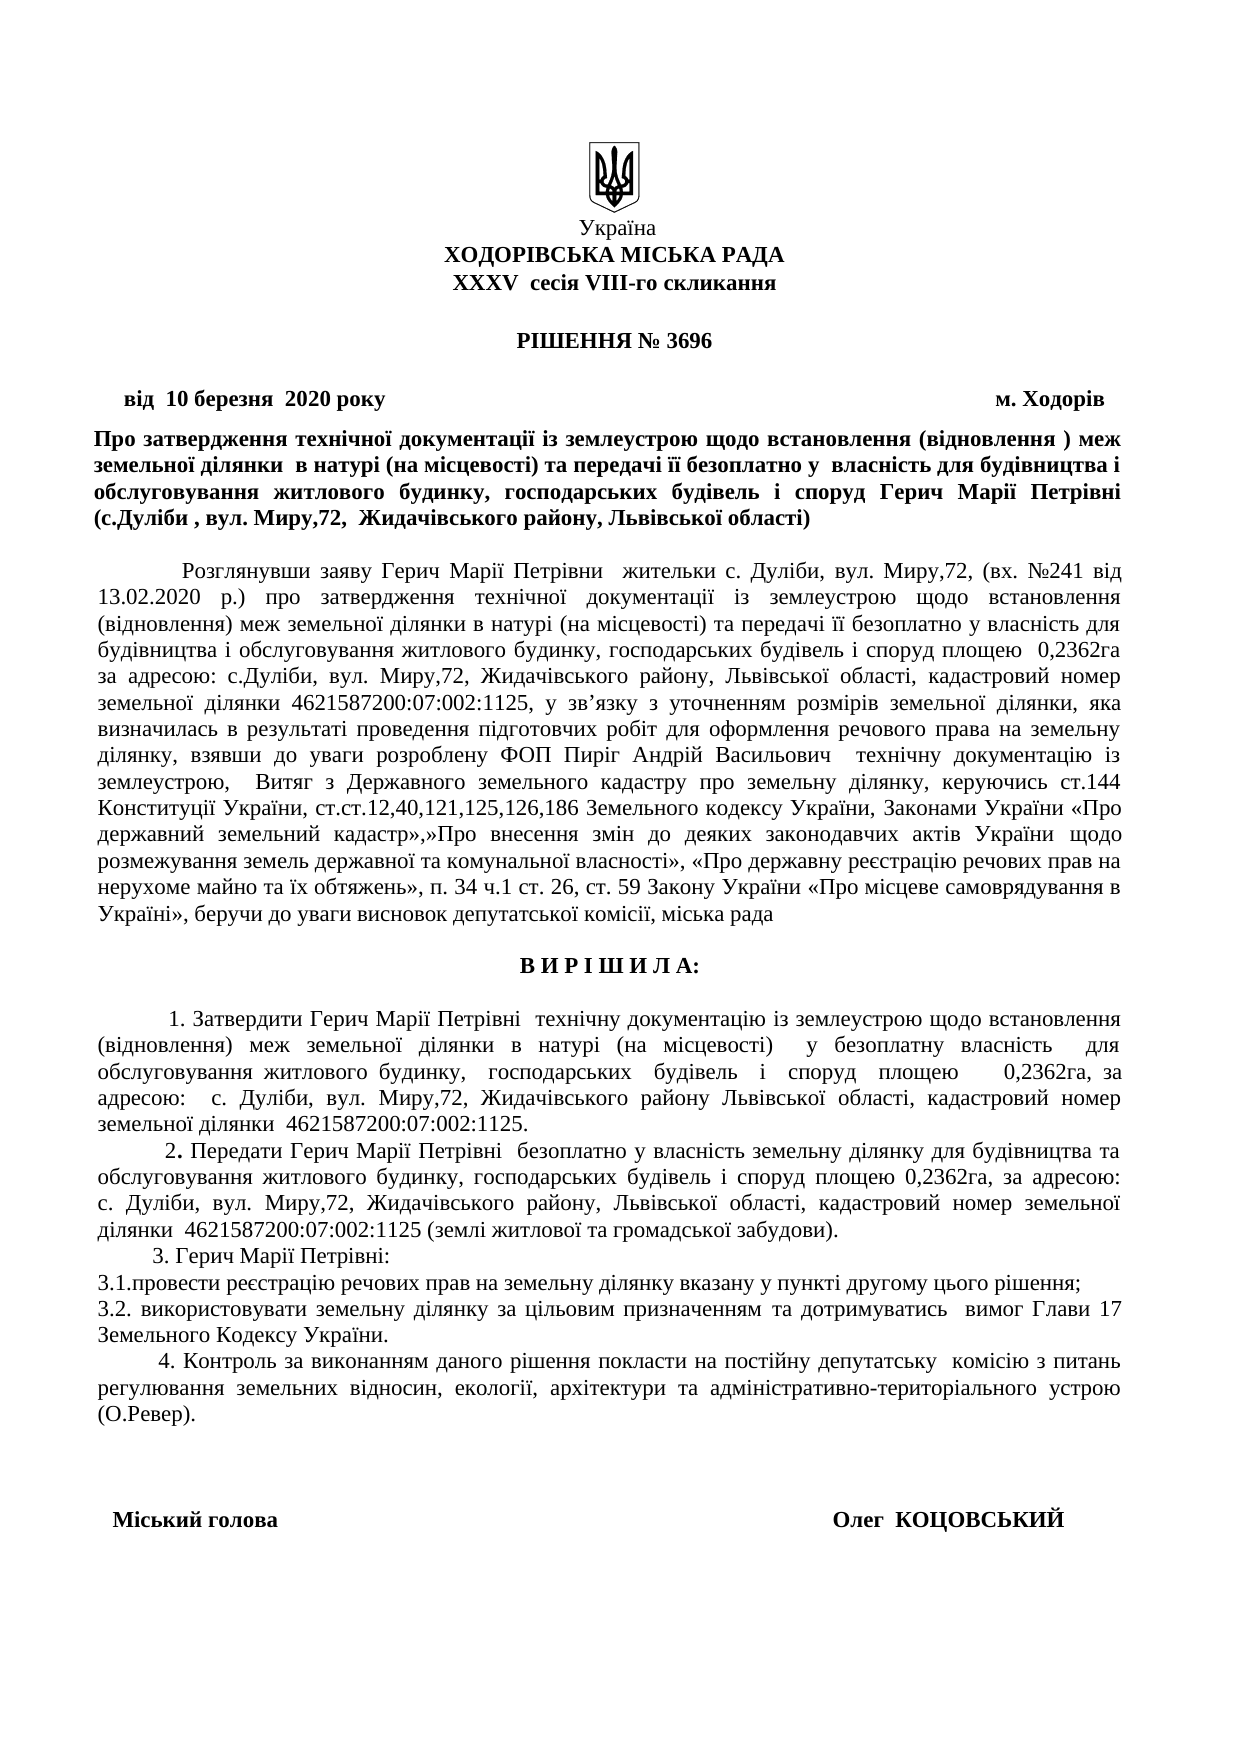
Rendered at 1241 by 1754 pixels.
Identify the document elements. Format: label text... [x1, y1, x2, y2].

text 4. Контроль за виконанням даного рішення покласти на постійну депутатську комісію з питань регулювання земельних відносин, екології, архітектури та адміністративно-територіального устрою (О.Ревер). [97, 1348, 1122, 1427]
text 3. Герич Марії Петрівні: [97, 1242, 1122, 1268]
table_header Україна ХОДОРІВСЬКА МІСЬКА РАДА ХХXV сесія VІІІ-го скликання [112, 112, 1116, 327]
text Розглянувши заяву Герич Марії Петрівни жительки с. Дуліби, вул. Миру,72, (вх. №241 від 13.02.2020 р.) про затвердження технічної документації із землеустрою щодо встановлення (відновлення) меж земельної ділянки в натурі (на місцевості) та передачі її безоплатно у власність для будівництва і обслуговування житлового будинку, господарських будівель і споруд площею 0,2362га за адресою: с.Дуліби, вул. Миру,72, Жидачівського району, Львівської області, кадастровий номер земельної ділянки 4621587200:07:002:1125, у зв’язку з уточненням розмірів земельної ділянки, яка визначилась в результаті проведення підготовчих робіт для оформлення речового права на земельну ділянку, взявши до уваги розроблену ФОП Пиріг Андрій Васильович технічну документацію із землеустрою, Витяг з Державного земельного кадастру про земельну ділянку, керуючись ст.144 Конституції України, ст.ст.12,40,121,125,126,186 Земельного кодексу України, Законами України «Про державний земельний кадастр»,»Про внесення змін до деяких законодавчих актів України щодо розмежування земель державної та комунальної власності», «Про державну реєстрацію речових прав на нерухоме майно та їх обтяжень», п. 34 ч.1 ст. 26, ст. 59 Закону України «Про місцеве самоврядування в Україні», беручи до уваги висновок депутатської комісії, міська рада [97, 557, 1122, 926]
text 1. Затвердити Герич Марії Петрівні технічну документацію із землеустрою щодо встановлення (відновлення) меж земельної ділянки в натурі (на місцевості) у безоплатну власність для обслуговування житлового будинку, господарських будівель і споруд площею 0,2362га, за адресою: с. Дуліби, вул. Миру,72, Жидачівського району Львівської області, кадастровий номер земельної ділянки 4621587200:07:002:1125. [97, 1005, 1122, 1137]
text 2. Передати Герич Марії Петрівні безоплатно у власність земельну ділянку для будівництва та обслуговування житлового будинку, господарських будівель і споруд площею 0,2362га, за адресою: с. Дуліби, вул. Миру,72, Жидачівського району, Львівської області, кадастровий номер земельної ділянки 4621587200:07:002:1125 (землі житлової та громадської забудови). [97, 1137, 1122, 1242]
text 3.2. використовувати земельну ділянку за цільовим призначенням та дотримуватись вимог Глави 17 Земельного Кодексу України. [97, 1295, 1122, 1348]
text Міський голова Олег КОЦОВСЬКИЙ [112, 1506, 1122, 1532]
table_cell м. Ходорів [600, 385, 1116, 425]
table_cell РІШЕННЯ № 3696 [112, 327, 1116, 384]
table_cell від 10 березня 2020 року [112, 385, 599, 425]
text В И Р І Ш И Л А: [97, 952, 1122, 979]
text Про затвердження технічної документації із землеустрою щодо встановлення (відновлення ) меж земельної ділянки в натурі (на місцевості) та передачі її безоплатно у власність для будівництва і обслуговування житлового будинку, господарських будівель і споруд Герич Марії Петрівні (с.Дуліби , вул. Миру,72, Жидачівського району, Львівської області) [93, 425, 1122, 531]
text 3.1.провести реєстрацію речових прав на земельну ділянку вказану у пункті другому цього рішення; [97, 1268, 1122, 1295]
